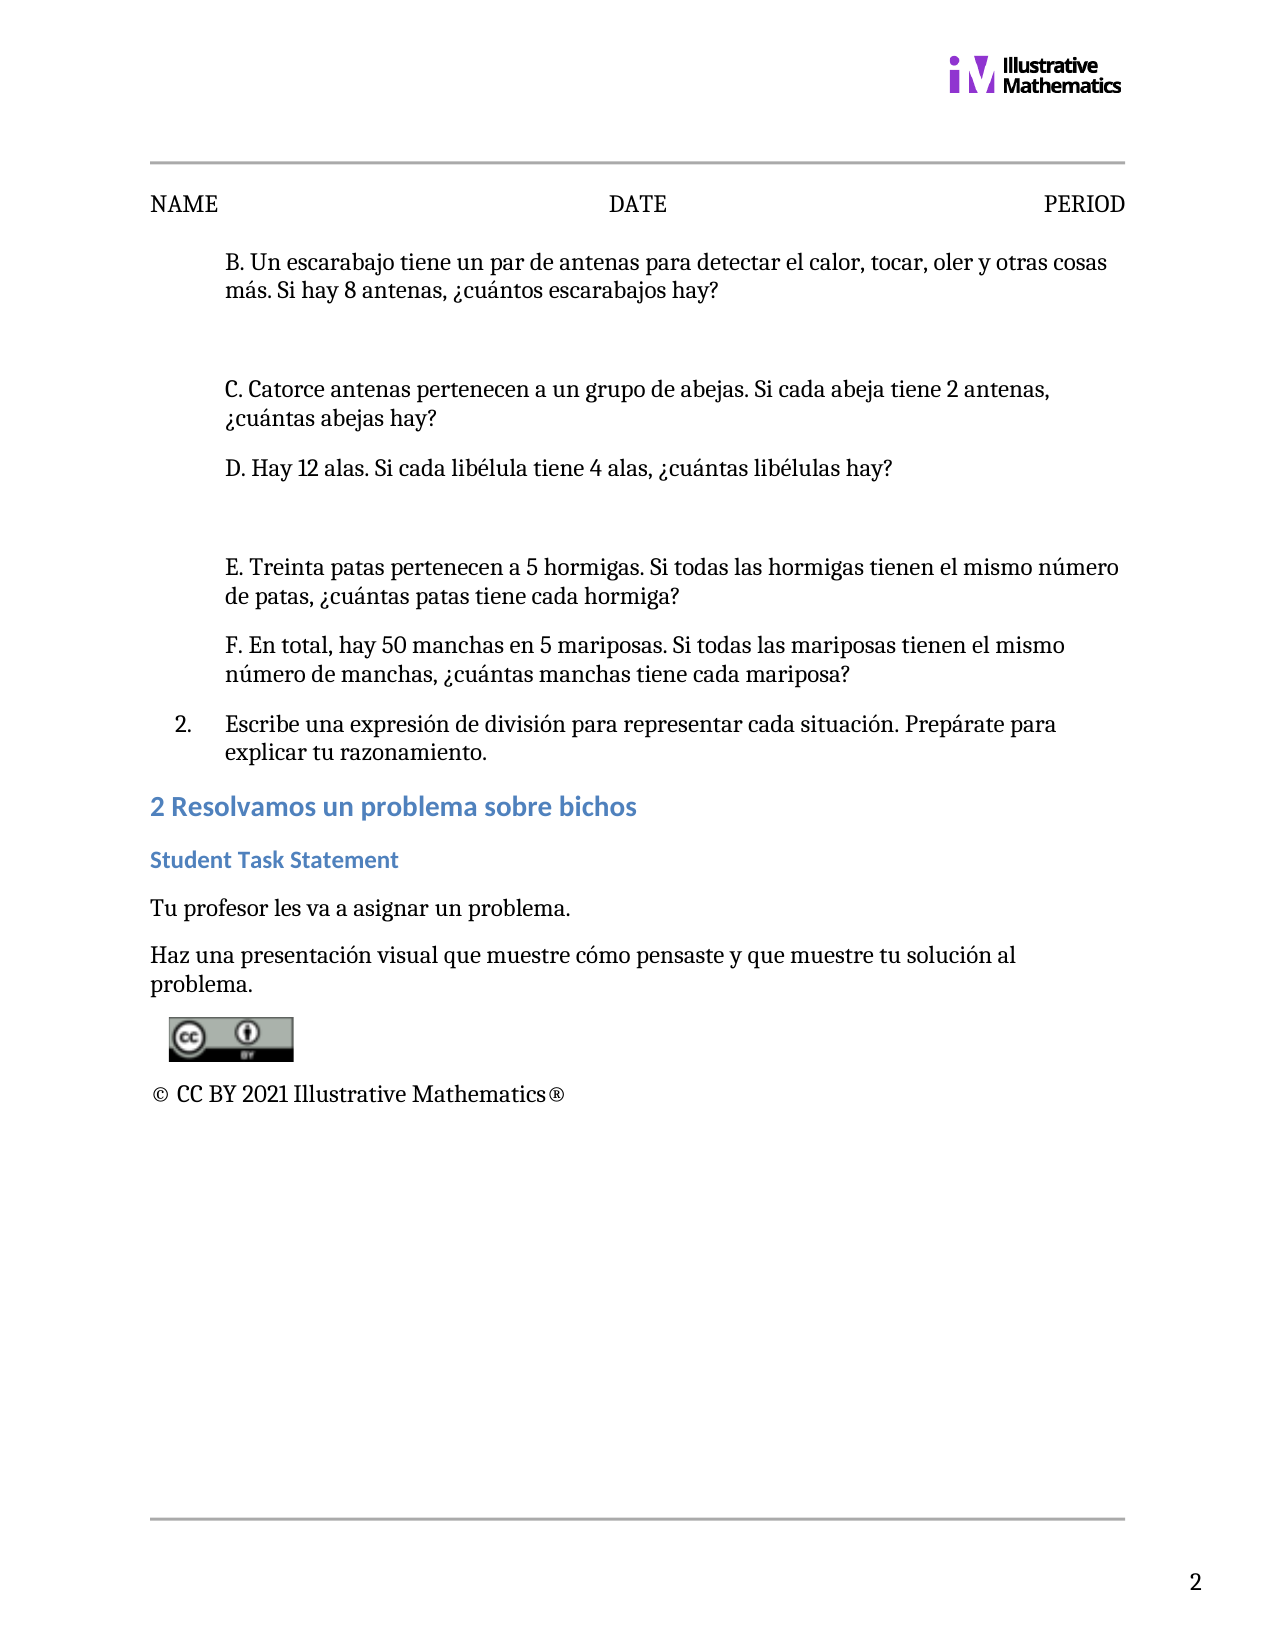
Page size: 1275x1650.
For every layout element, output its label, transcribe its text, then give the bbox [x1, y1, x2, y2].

text Tu profesor les va a asignar un problema. [150, 894, 1125, 922]
picture [949, 55, 1121, 93]
list C. Catorce antenas pertenecen a un grupo de abejas. Si cada abeja tiene 2 antenas, ¿cuántas abejas hay? [175, 375, 1125, 433]
text Haz una presentación visual que muestre cómo pensaste y que muestre tu solución al problema. [150, 941, 1125, 999]
list D. Hay 12 alas. Si cada libélula tiene 4 alas, ¿cuántas libélulas hay? [175, 454, 1125, 482]
list B. Un escarabajo tiene un par de antenas para detectar el calor, tocar, oler y otras cosas más. Si hay 8 antenas, ¿cuántos escarabajos hay? [175, 247, 1125, 305]
subtitle Student Task Statement [150, 844, 1125, 875]
list Escribe una expresión de división para representar cada situación. Prepárate para explicar tu razonamiento. [175, 709, 1125, 767]
text © CC BY 2021 Illustrative Mathematics® [150, 1080, 1125, 1109]
picture [168, 1017, 294, 1062]
list E. Treinta patas pertenecen a 5 hormigas. Si todas las hormigas tienen el mismo número de patas, ¿cuántas patas tiene cada hormiga? [175, 553, 1125, 610]
subtitle 2 Resolvamos un problema sobre bichos [150, 788, 1125, 823]
list F. En total, hay 50 manchas en 5 mariposas. Si todas las mariposas tienen el mismo número de manchas, ¿cuántas manchas tiene cada mariposa? [175, 631, 1125, 689]
